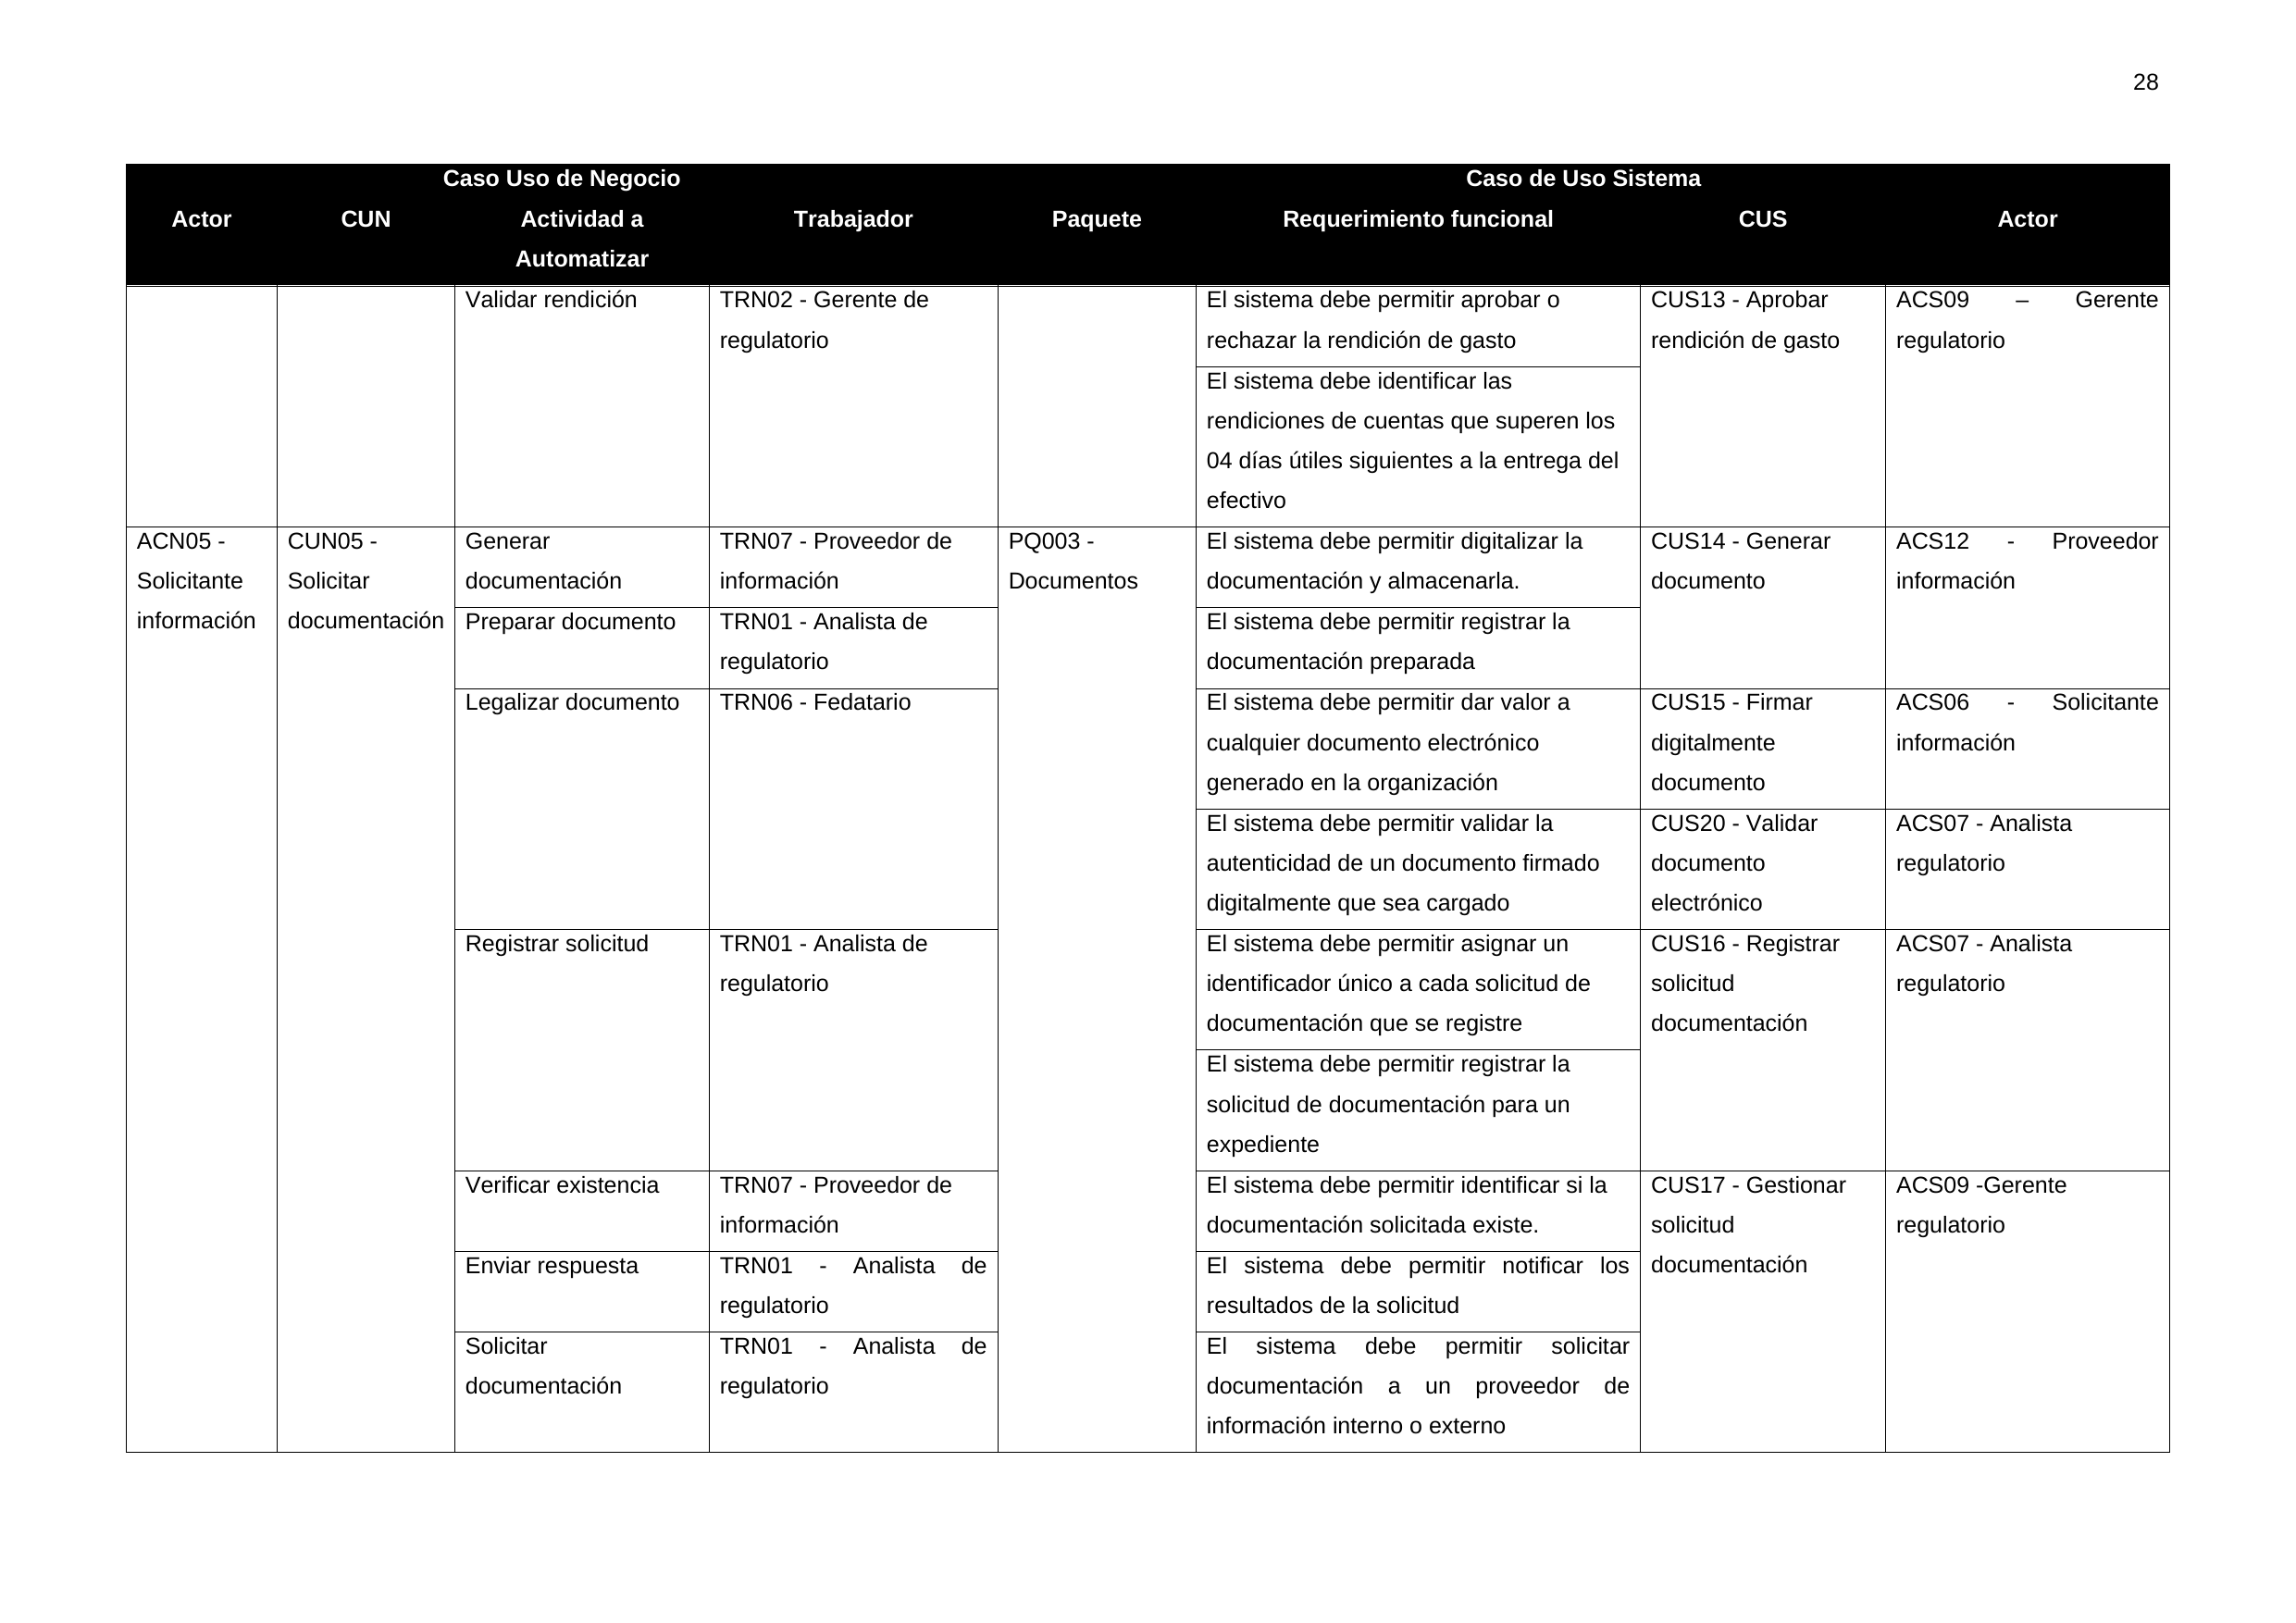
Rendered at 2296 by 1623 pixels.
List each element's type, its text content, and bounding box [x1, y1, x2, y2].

table_cell CUS13 - Aprobar rendición de gasto [1641, 287, 1885, 527]
table_cell Actor [1886, 205, 2169, 285]
table_cell Actor [127, 205, 277, 285]
table_cell Legalizar documento [455, 689, 709, 929]
table_cell El sistema debe permitir validar la autenticidad de un documento firmado digitalmente que sea cargado [1197, 810, 1640, 929]
table_cell ACS12 - Proveedor información [1886, 527, 2169, 688]
table_cell El sistema debe permitir notificar los resultados de la solicitud [1197, 1252, 1640, 1332]
table_cell CUS20 - Validar documento electrónico [1641, 810, 1885, 929]
table_cell Verificar existencia [455, 1171, 709, 1251]
table_cell El sistema debe permitir registrar la solicitud de documentación para un expediente [1197, 1050, 1640, 1171]
table_cell Registrar solicitud [455, 930, 709, 1171]
table_cell El sistema debe permitir registrar la documentación preparada [1197, 608, 1640, 688]
table_cell CUS14 - Generar documento [1641, 527, 1885, 688]
table_cell Solicitar documentación [455, 1332, 709, 1452]
table_cell El sistema debe permitir aprobar o rechazar la rendición de gasto [1197, 287, 1640, 366]
table_cell TRN01 - Analista de regulatorio [710, 1252, 998, 1332]
table_cell TRN01 - Analista de regulatorio [710, 608, 998, 688]
table_cell El sistema debe permitir digitalizar la documentación y almacenarla. [1197, 527, 1640, 607]
table_header Caso Uso de Negocio [127, 165, 998, 204]
table_cell TRN06 - Fedatario [710, 689, 998, 929]
table_cell El sistema debe identificar las rendiciones de cuentas que superen los 04 días útiles siguientes a la entrega del efectivo [1197, 367, 1640, 527]
table_cell CUS [1641, 205, 1885, 285]
table_cell ACS07 - Analista regulatorio [1886, 810, 2169, 929]
table_cell PQ003 - Documentos [999, 527, 1196, 1452]
table_cell TRN02 - Gerente de regulatorio [710, 287, 998, 527]
table_cell TRN07 - Proveedor de información [710, 1171, 998, 1251]
table_cell CUS17 - Gestionar solicitud documentación [1641, 1171, 1885, 1452]
table_cell El sistema debe permitir identificar si la documentación solicitada existe. [1197, 1171, 1640, 1251]
table_cell CUN [278, 205, 454, 285]
table_cell CUS15 - Firmar digitalmente documento [1641, 689, 1885, 809]
table_cell ACS06 - Solicitante información [1886, 689, 2169, 809]
table_cell Validar rendición [455, 287, 709, 527]
table_cell Generar documentación [455, 527, 709, 607]
table_cell ACS07 - Analista regulatorio [1886, 930, 2169, 1171]
table_cell ACS09 – Gerente regulatorio [1886, 287, 2169, 527]
table_cell Trabajador [710, 205, 998, 285]
table_cell Actividad a Automatizar [455, 205, 709, 285]
table_cell Preparar documento [455, 608, 709, 688]
table_cell CUS16 - Registrar solicitud documentación [1641, 930, 1885, 1171]
table_cell CUN05 - Solicitar documentación [278, 527, 454, 1452]
table_cell El sistema debe permitir solicitar documentación a un proveedor de información interno o externo [1197, 1332, 1640, 1452]
table_cell TRN01 - Analista de regulatorio [710, 1332, 998, 1452]
table_cell Requerimiento funcional [1197, 205, 1640, 285]
table_cell Enviar respuesta [455, 1252, 709, 1332]
table_cell ACN05 - Solicitante información [127, 527, 277, 1452]
table_cell ACS09 -Gerente regulatorio [1886, 1171, 2169, 1452]
table_cell El sistema debe permitir asignar un identificador único a cada solicitud de documentación que se registre [1197, 930, 1640, 1049]
table_cell El sistema debe permitir dar valor a cualquier documento electrónico generado en la organización [1197, 689, 1640, 809]
table_header Caso de Uso Sistema [999, 165, 2169, 204]
table_cell Paquete [999, 205, 1196, 285]
table_cell TRN01 - Analista de regulatorio [710, 930, 998, 1171]
table_cell TRN07 - Proveedor de información [710, 527, 998, 607]
